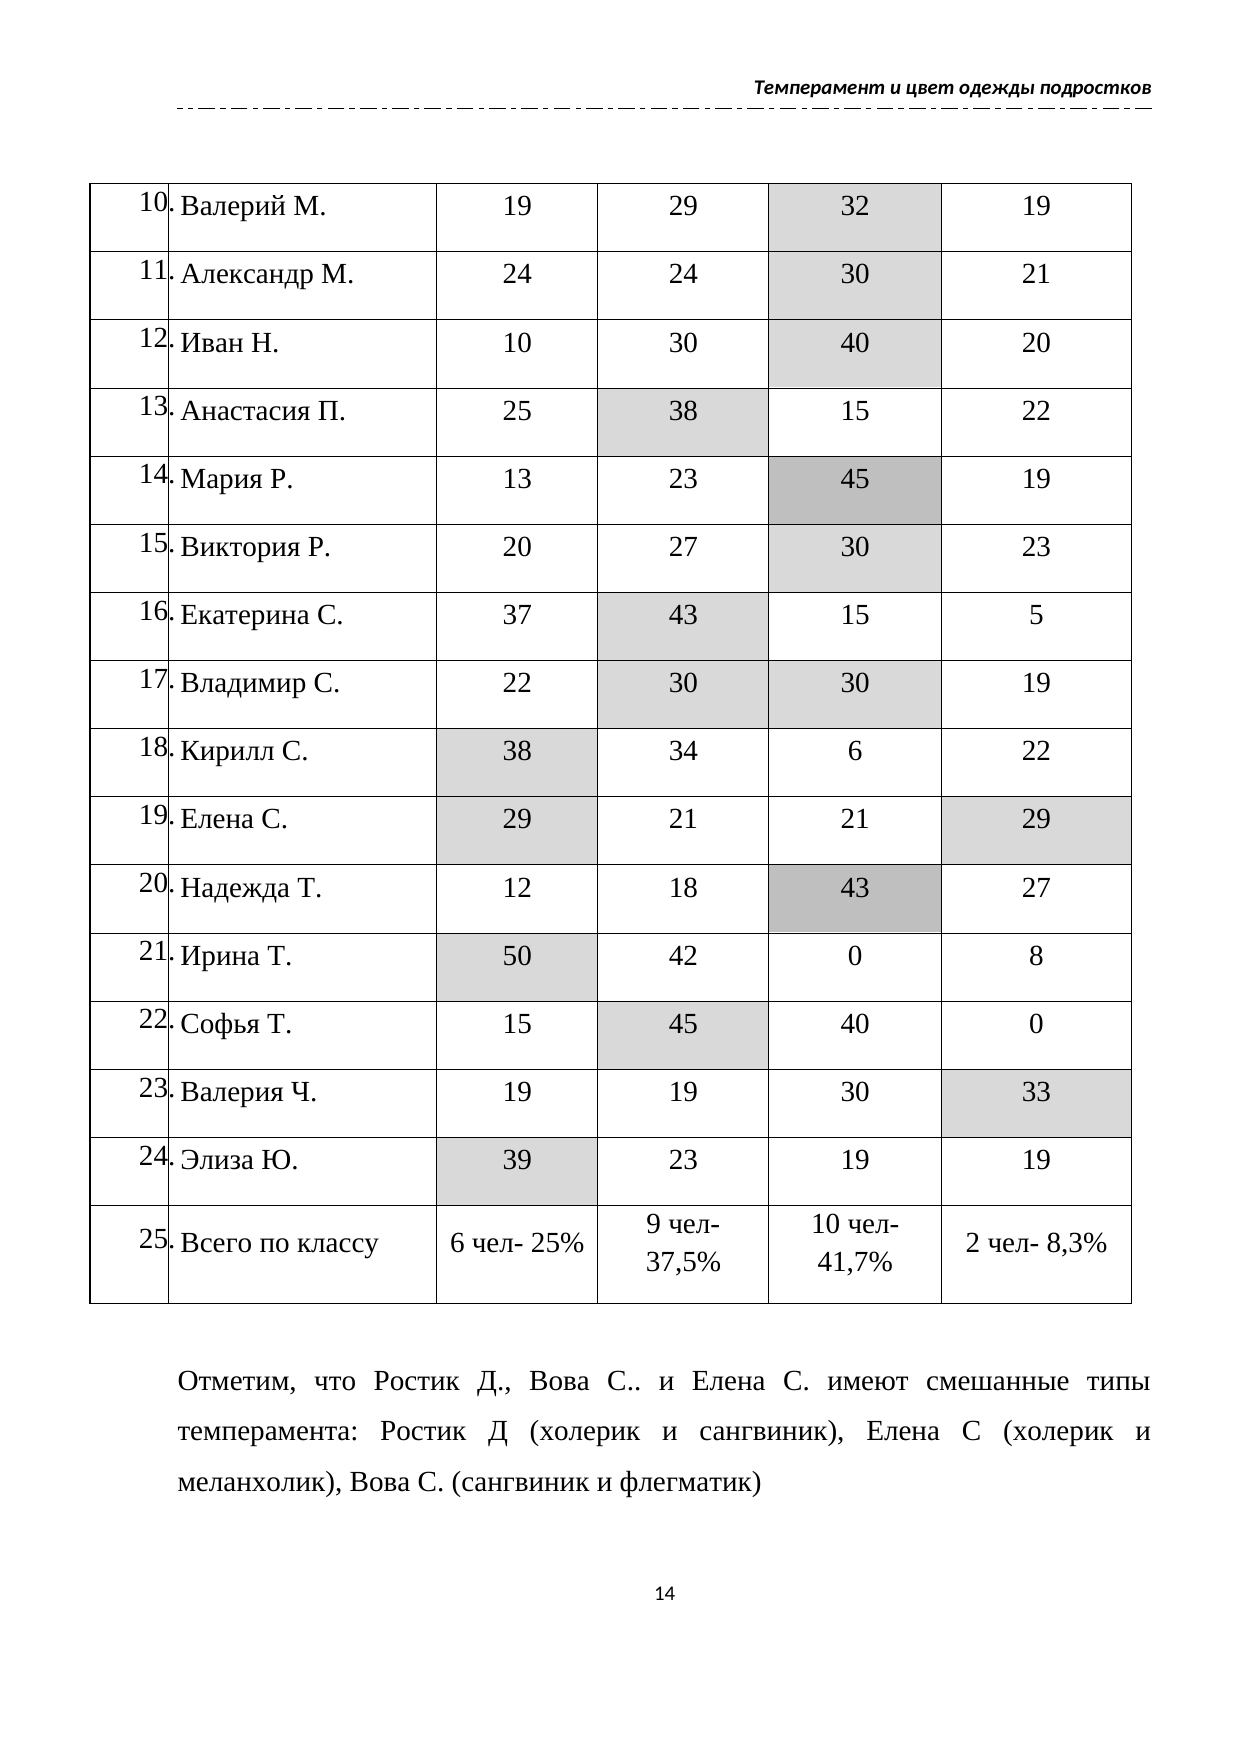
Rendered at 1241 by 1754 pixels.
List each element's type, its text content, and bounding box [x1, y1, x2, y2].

table_cell 29 [598, 184, 768, 251]
table_cell 19 [942, 661, 1131, 728]
table_cell 27 [598, 525, 768, 592]
table_cell 29 [437, 797, 597, 864]
table_cell 39 [437, 1138, 597, 1205]
table_cell [91, 1206, 168, 1303]
table_cell [91, 1070, 168, 1137]
table_cell 5 [942, 593, 1131, 660]
table_cell Елена С. [169, 797, 436, 864]
table_cell [91, 457, 168, 524]
table_cell [91, 593, 168, 660]
table_cell 29 [942, 797, 1131, 864]
table_cell 6 [769, 729, 941, 796]
table_cell 42 [598, 934, 768, 1001]
table_cell [91, 525, 168, 592]
table_cell 10 [437, 320, 597, 387]
table_cell 8 [942, 934, 1131, 1001]
table_cell 30 [598, 661, 768, 728]
table_cell 33 [942, 1070, 1131, 1137]
table_cell Мария Р. [169, 457, 436, 524]
table_cell 19 [598, 1070, 768, 1137]
table_cell [91, 729, 168, 796]
table_cell [91, 252, 168, 319]
table_cell 37 [437, 593, 597, 660]
table_cell 18 [598, 865, 768, 932]
table_cell 30 [769, 252, 941, 319]
table_cell 15 [769, 389, 941, 456]
table_cell 30 [598, 320, 768, 387]
table_cell 27 [942, 865, 1131, 932]
table_cell 32 [769, 184, 941, 251]
table_cell 23 [942, 525, 1131, 592]
table_cell [91, 797, 168, 864]
table_cell 45 [598, 1002, 768, 1069]
table_cell [91, 389, 168, 456]
table_cell 12 [437, 865, 597, 932]
table_cell 9 чел- 37,5% [598, 1206, 768, 1303]
table_cell 0 [769, 934, 941, 1001]
table_cell 19 [437, 184, 597, 251]
table_cell 15 [437, 1002, 597, 1069]
table_cell 25 [437, 389, 597, 456]
table_cell Виктория Р. [169, 525, 436, 592]
table_cell 38 [437, 729, 597, 796]
table_cell Всего по классу [169, 1206, 436, 1303]
table_cell 19 [942, 184, 1131, 251]
table_cell 24 [598, 252, 768, 319]
table_cell 30 [769, 1070, 941, 1137]
table_cell Надежда Т. [169, 865, 436, 932]
table_cell 34 [598, 729, 768, 796]
table_cell [91, 661, 168, 728]
table_cell 23 [598, 1138, 768, 1205]
table_cell 23 [598, 457, 768, 524]
table_cell 43 [769, 865, 941, 932]
table_cell [91, 320, 168, 387]
table_cell 43 [598, 593, 768, 660]
table_cell 22 [437, 661, 597, 728]
table_cell 30 [769, 661, 941, 728]
table_cell Софья Т. [169, 1002, 436, 1069]
table_cell 2 чел- 8,3% [942, 1206, 1131, 1303]
table_cell [91, 865, 168, 932]
table_cell 13 [437, 457, 597, 524]
table_cell 21 [769, 797, 941, 864]
table_cell 6 чел- 25% [437, 1206, 597, 1303]
table_cell 50 [437, 934, 597, 1001]
table_cell 38 [598, 389, 768, 456]
table_cell 21 [598, 797, 768, 864]
table_cell 0 [942, 1002, 1131, 1069]
table_cell Кирилл С. [169, 729, 436, 796]
table_cell Екатерина С. [169, 593, 436, 660]
table_cell 21 [942, 252, 1131, 319]
table_cell 22 [942, 729, 1131, 796]
table_cell 30 [769, 525, 941, 592]
table_cell 15 [769, 593, 941, 660]
table_cell Иван Н. [169, 320, 436, 387]
table_cell 24 [437, 252, 597, 319]
table_cell 19 [769, 1138, 941, 1205]
table_cell Александр М. [169, 252, 436, 319]
table_cell Элиза Ю. [169, 1138, 436, 1205]
table_cell Ирина Т. [169, 934, 436, 1001]
table_cell 40 [769, 1002, 941, 1069]
table_cell 22 [942, 389, 1131, 456]
table_cell 19 [942, 457, 1131, 524]
table_cell Валерия Ч. [169, 1070, 436, 1137]
table_cell 19 [437, 1070, 597, 1137]
table_cell Валерий М. [169, 184, 436, 251]
table_cell [91, 1002, 168, 1069]
table_cell 40 [769, 320, 941, 387]
table_cell Анастасия П. [169, 389, 436, 456]
table_cell 20 [437, 525, 597, 592]
table_cell [91, 934, 168, 1001]
table_cell Владимир С. [169, 661, 436, 728]
table_cell [91, 184, 168, 251]
text Отметим, что Ростик Д., Вова С.. и Елена С. имеют смешанные типы темперамента: Ростик Д (холерик и сангвиник), Елена С (холерик и меланхолик), Вова С. (сангвиник и флегматик) [177, 1363, 1152, 1497]
table_cell 19 [942, 1138, 1131, 1205]
table_cell 10 чел- 41,7% [769, 1206, 941, 1303]
table_cell 20 [942, 320, 1131, 387]
table_cell [91, 1138, 168, 1205]
table_cell 45 [769, 457, 941, 524]
